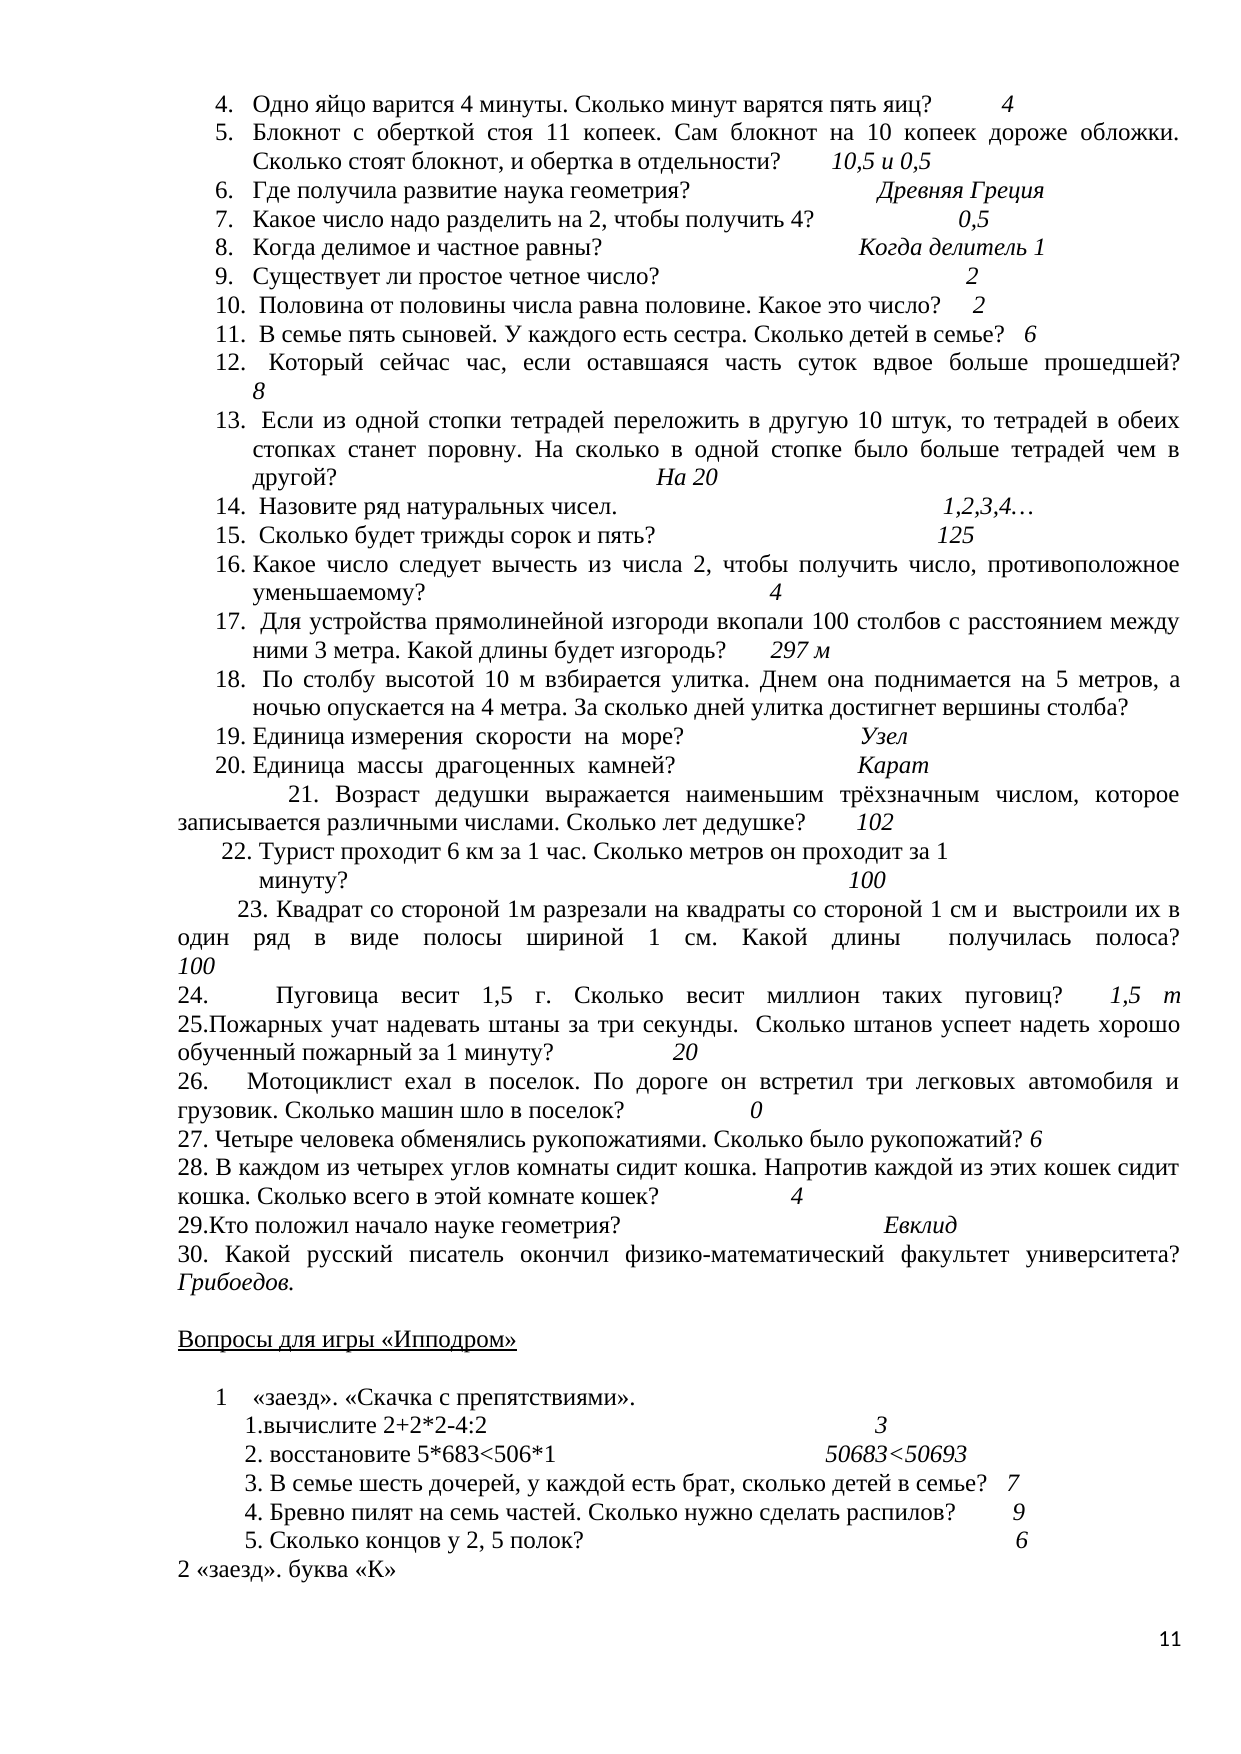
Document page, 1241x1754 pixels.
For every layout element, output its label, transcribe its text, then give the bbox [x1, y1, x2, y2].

list Какое число следует вычесть из числа 2, чтобы получить число, противоположное уменьшаемому? 4 [215, 549, 1181, 606]
text 24. Пуговица весит . Сколько весит миллион таких пуговиц? 1,5 т 25.Пожарных учат надевать штаны за три секунды. Сколько штанов успеет надеть хорошо обученный пожарный за 1 минуту? 20 [177, 980, 1181, 1066]
list Который сейчас час, если оставшаяся часть суток вдвое больше прошедшей? 8 [215, 347, 1181, 405]
text 21. Возраст дедушки выражается наименьшим трёхзначным числом, которое записывается различными числами. Сколько лет дедушке? 102 [177, 779, 1181, 836]
text 23. Квадрат со стороной 1м разрезали на квадраты со стороной и выстроили их в один ряд в виде полосы шириной . Какой длины получилась полоса? 100 [177, 894, 1181, 980]
list По столбу высотой 10 м взбирается улитка. Днем она поднимается на 5 метров, а ночью опускается на 4 метра. За сколько дней улитка достигнет вершины столба? [215, 664, 1181, 721]
list Сколько будет трижды сорок и пять? 125 [215, 520, 1181, 549]
text 30. Какой русский писатель окончил физико-математический факультет университета? Грибоедов. [177, 1239, 1181, 1296]
text 22. Турист проходит за 1 час. Сколько метров он проходит за 1 [177, 836, 1181, 865]
list 3. В семье шесть дочерей, у каждой есть брат, сколько детей в семье? 7 [244, 1468, 1181, 1497]
text минуту? 100 [177, 865, 1181, 894]
text 20. Единица массы драгоценных камней? Карат [177, 750, 1181, 779]
list Одно яйцо варится 4 минуты. Сколько минут варятся пять яиц? 4 [215, 89, 1181, 117]
text 2 «заезд». буква «К» [177, 1554, 1181, 1583]
list Для устройства прямолинейной изгороди вкопали 100 столбов с расстоянием между ними 3 метра. Какой длины будет изгородь? 297 м [215, 606, 1181, 664]
list Половина от половины числа равна половине. Какое это число? 2 [215, 290, 1181, 319]
text 26. Мотоциклист ехал в поселок. По дороге он встретил три легковых автомобиля и грузовик. Сколько машин шло в поселок? 0 [177, 1066, 1181, 1124]
list 1.вычислите 2+2*2-4:2 3 [244, 1410, 1181, 1439]
list Какое число надо разделить на 2, чтобы получить 4? 0,5 [215, 204, 1181, 232]
text 27. Четыре человека обменялись рукопожатиями. Сколько было рукопожатий? 6 [177, 1124, 1181, 1152]
list «заезд». «Скачка с препятствиями». [215, 1382, 1181, 1410]
list Когда делимое и частное равны? Когда делитель 1 [215, 232, 1181, 261]
text 29.Кто положил начало науке геометрия? Евклид [177, 1210, 1181, 1239]
list 2. восстановите 5*683<506*1 50683<50693 [244, 1439, 1181, 1468]
list 4. Бревно пилят на семь частей. Сколько нужно сделать распилов? 9 [244, 1497, 1181, 1525]
text 28. В каждом из четырех углов комнаты сидит кошка. Напротив каждой из этих кошек сидит кошка. Сколько всего в этой комнате кошек? 4 [177, 1152, 1181, 1210]
list Если из одной стопки тетрадей переложить в другую 10 штук, то тетрадей в обеих стопках станет поровну. На сколько в одной стопке было больше тетрадей чем в другой? На 20 [215, 405, 1181, 491]
text 19. Единица измерения скорости на море? Узел [177, 721, 1181, 750]
list 5. Сколько концов у 2, 5 полок? 6 [244, 1525, 1181, 1554]
list Блокнот с оберткой стоя 11 копеек. Сам блокнот на 10 копеек дороже обложки. Сколько стоят блокнот, и обертка в отдельности? 10,5 и 0,5 [215, 117, 1181, 175]
text Вопросы для игры «Ипподром» [177, 1324, 1181, 1353]
list Где получила развитие наука геометрия? Древняя Греция [215, 175, 1181, 204]
list Назовите ряд натуральных чисел. 1,2,3,4… [215, 491, 1181, 520]
list В семье пять сыновей. У каждого есть сестра. Сколько детей в семье? 6 [215, 319, 1181, 347]
list Существует ли простое четное число? 2 [215, 261, 1181, 290]
